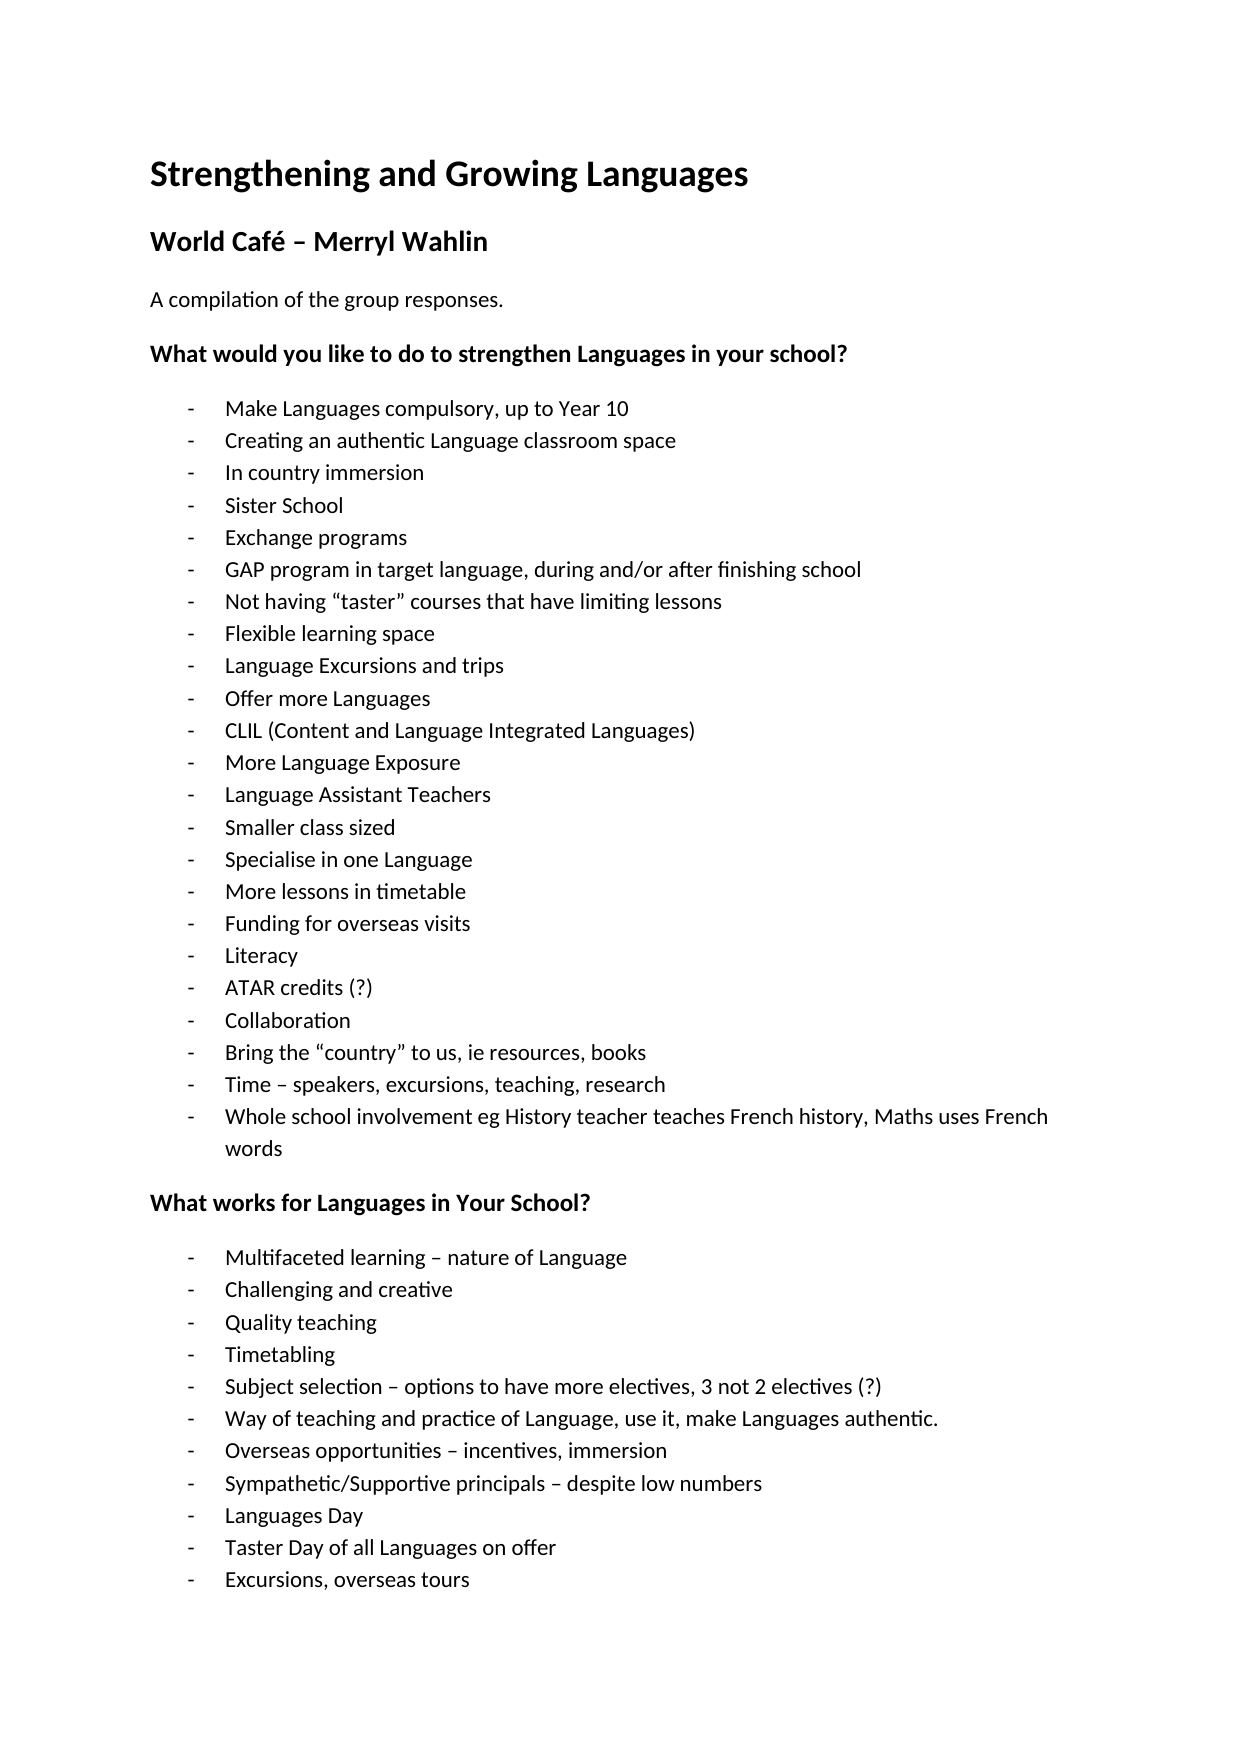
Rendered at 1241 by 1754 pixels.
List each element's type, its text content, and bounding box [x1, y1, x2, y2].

text What would you like to do to strengthen Languages in your school? [150, 338, 1090, 369]
list Funding for overseas visits [187, 909, 1090, 937]
list Sister School [187, 491, 1090, 519]
list Way of teaching and practice of Language, use it, make Languages authentic. [187, 1404, 1090, 1432]
list Specialise in one Language [187, 845, 1090, 873]
list Overseas opportunities – incentives, immersion [187, 1436, 1090, 1464]
list Bring the “country” to us, ie resources, books [187, 1038, 1090, 1066]
list Languages Day [187, 1501, 1090, 1529]
list Exchange programs [187, 523, 1090, 551]
list Time – speakers, excursions, teaching, research [187, 1070, 1090, 1098]
text Strengthening and Growing Languages [150, 150, 1090, 196]
list Creating an authentic Language classroom space [187, 426, 1090, 454]
list GAP program in target language, during and/or after finishing school [187, 555, 1090, 583]
list Offer more Languages [187, 684, 1090, 712]
list In country immersion [187, 458, 1090, 487]
list More Language Exposure [187, 748, 1090, 776]
list Not having “taster” courses that have limiting lessons [187, 587, 1090, 615]
list Language Assistant Teachers [187, 780, 1090, 808]
list Excursions, overseas tours [187, 1565, 1090, 1593]
list Sympathetic/Supportive principals – despite low numbers [187, 1469, 1090, 1497]
list Multifaceted learning – nature of Language [187, 1243, 1090, 1271]
list CLIL (Content and Language Integrated Languages) [187, 716, 1090, 744]
list Literacy [187, 941, 1090, 969]
list More lessons in timetable [187, 877, 1090, 905]
text What works for Languages in Your School? [150, 1187, 1090, 1218]
list Challenging and creative [187, 1276, 1090, 1303]
list Quality teaching [187, 1308, 1090, 1336]
text A compilation of the group responses. [150, 285, 1090, 313]
list Whole school involvement eg History teacher teaches French history, Maths uses French words [187, 1102, 1090, 1162]
text World Café – Merryl Wahlin [150, 223, 1090, 259]
list Make Languages compulsory, up to Year 10 [187, 394, 1090, 422]
list Language Excursions and trips [187, 652, 1090, 680]
list Subject selection – options to have more electives, 3 not 2 electives (?) [187, 1372, 1090, 1400]
list Collaboration [187, 1006, 1090, 1034]
list ATAR credits (?) [187, 973, 1090, 1002]
list Smaller class sized [187, 813, 1090, 841]
list Flexible learning space [187, 619, 1090, 647]
list Timetabling [187, 1340, 1090, 1368]
list Taster Day of all Languages on offer [187, 1533, 1090, 1561]
